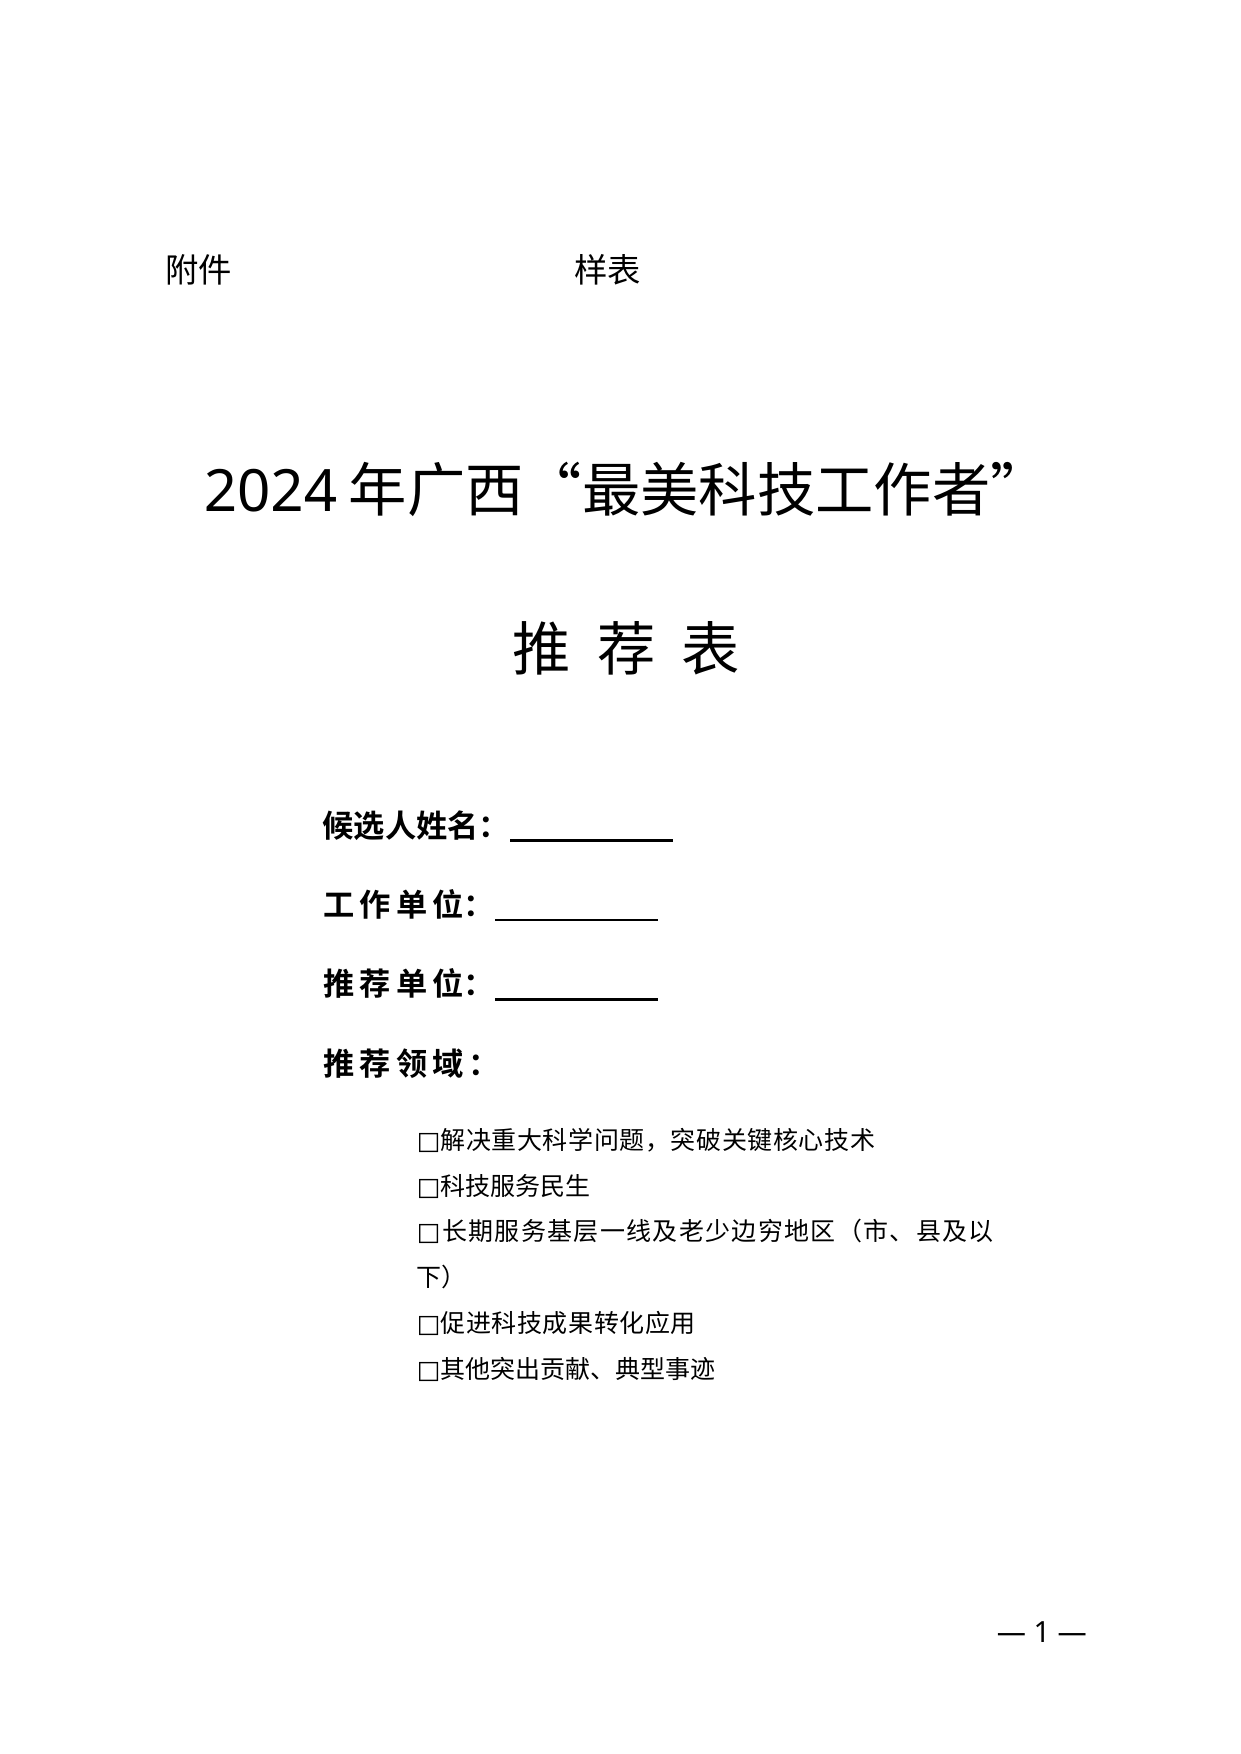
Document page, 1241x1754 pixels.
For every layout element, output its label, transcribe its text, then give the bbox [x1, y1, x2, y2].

text 推荐领域： [165, 1022, 1087, 1101]
text 推 荐 表 [165, 585, 1087, 704]
text 推荐单位： [165, 942, 1087, 1022]
text 候选人姓名： [165, 784, 1087, 863]
text 工作单位： [165, 863, 1087, 942]
text 附件 样表 [165, 228, 1087, 307]
text 2024年广西“最美科技工作者” [165, 426, 1087, 546]
